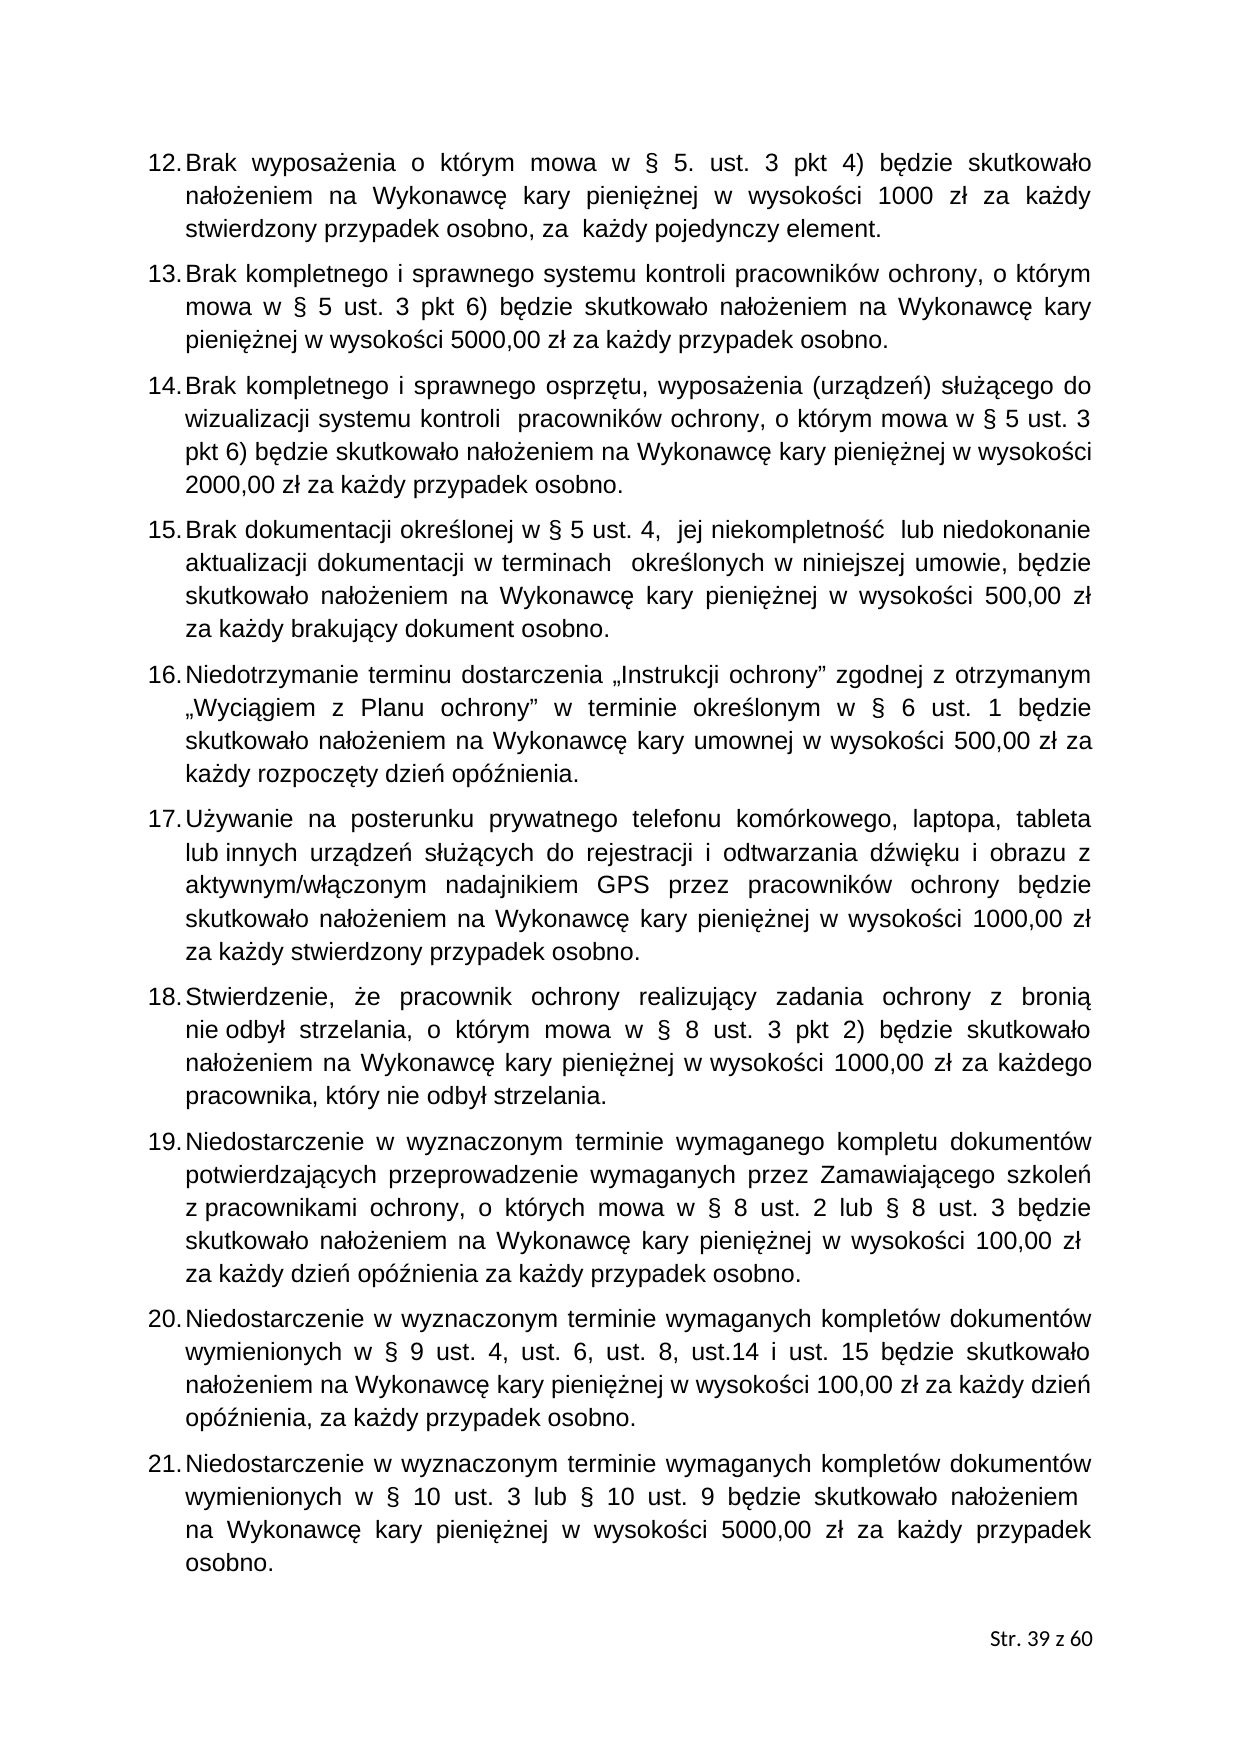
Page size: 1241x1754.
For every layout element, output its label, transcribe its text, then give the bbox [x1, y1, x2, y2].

list Brak wyposażenia o którym mowa w § 5. ust. 3 pkt 4) będzie skutkowało nałożeniem na Wykonawcę kary pieniężnej w wysokości 1000 zł za każdy stwierdzony przypadek osobno, za każdy pojedynczy element. [148, 148, 1093, 242]
list Brak dokumentacji określonej w § 5 ust. 4, jej niekompletność lub niedokonanie aktualizacji dokumentacji w terminach określonych w niniejszej umowie, będzie skutkowało nałożeniem na Wykonawcę kary pieniężnej w wysokości 500,00 zł za każdy brakujący dokument osobno. [148, 515, 1093, 643]
list Brak kompletnego i sprawnego systemu kontroli pracowników ochrony, o którym mowa w § 5 ust. 3 pkt 6) będzie skutkowało nałożeniem na Wykonawcę kary pieniężnej w wysokości 5000,00 zł za każdy przypadek osobno. [148, 259, 1093, 354]
list Niedotrzymanie terminu dostarczenia „Instrukcji ochrony” zgodnej z otrzymanym „Wyciągiem z Planu ochrony” w terminie określonym w § 6 ust. 1 będzie skutkowało nałożeniem na Wykonawcę kary umownej w wysokości 500,00 zł za każdy rozpoczęty dzień opóźnienia. [148, 660, 1093, 788]
list Niedostarczenie w wyznaczonym terminie wymaganego kompletu dokumentów potwierdzających przeprowadzenie wymaganych przez Zamawiającego szkoleń z pracownikami ochrony, o których mowa w § 8 ust. 2 lub § 8 ust. 3 będzie skutkowało nałożeniem na Wykonawcę kary pieniężnej w wysokości 100,00 zł za każdy dzień opóźnienia za każdy przypadek osobno. [148, 1127, 1093, 1287]
list Używanie na posterunku prywatnego telefonu komórkowego, laptopa, tableta lub innych urządzeń służących do rejestracji i odtwarzania dźwięku i obrazu z aktywnym/włączonym nadajnikiem GPS przez pracowników ochrony będzie skutkowało nałożeniem na Wykonawcę kary pieniężnej w wysokości 1000,00 zł za każdy stwierdzony przypadek osobno. [148, 804, 1093, 965]
list Stwierdzenie, że pracownik ochrony realizujący zadania ochrony z bronią nie odbył strzelania, o którym mowa w § 8 ust. 3 pkt 2) będzie skutkowało nałożeniem na Wykonawcę kary pieniężnej w wysokości 1000,00 zł za każdego pracownika, który nie odbył strzelania. [148, 982, 1093, 1110]
list Niedostarczenie w wyznaczonym terminie wymaganych kompletów dokumentów wymienionych w § 9 ust. 4, ust. 6, ust. 8, ust.14 i ust. 15 będzie skutkowało nałożeniem na Wykonawcę kary pieniężnej w wysokości 100,00 zł za każdy dzień opóźnienia, za każdy przypadek osobno. [148, 1304, 1093, 1432]
list Niedostarczenie w wyznaczonym terminie wymaganych kompletów dokumentów wymienionych w § 10 ust. 3 lub § 10 ust. 9 będzie skutkowało nałożeniem na Wykonawcę kary pieniężnej w wysokości 5000,00 zł za każdy przypadek osobno. [148, 1449, 1093, 1577]
list Brak kompletnego i sprawnego osprzętu, wyposażenia (urządzeń) służącego do wizualizacji systemu kontroli pracowników ochrony, o którym mowa w § 5 ust. 3 pkt 6) będzie skutkowało nałożeniem na Wykonawcę kary pieniężnej w wysokości 2000,00 zł za każdy przypadek osobno. [148, 371, 1093, 498]
